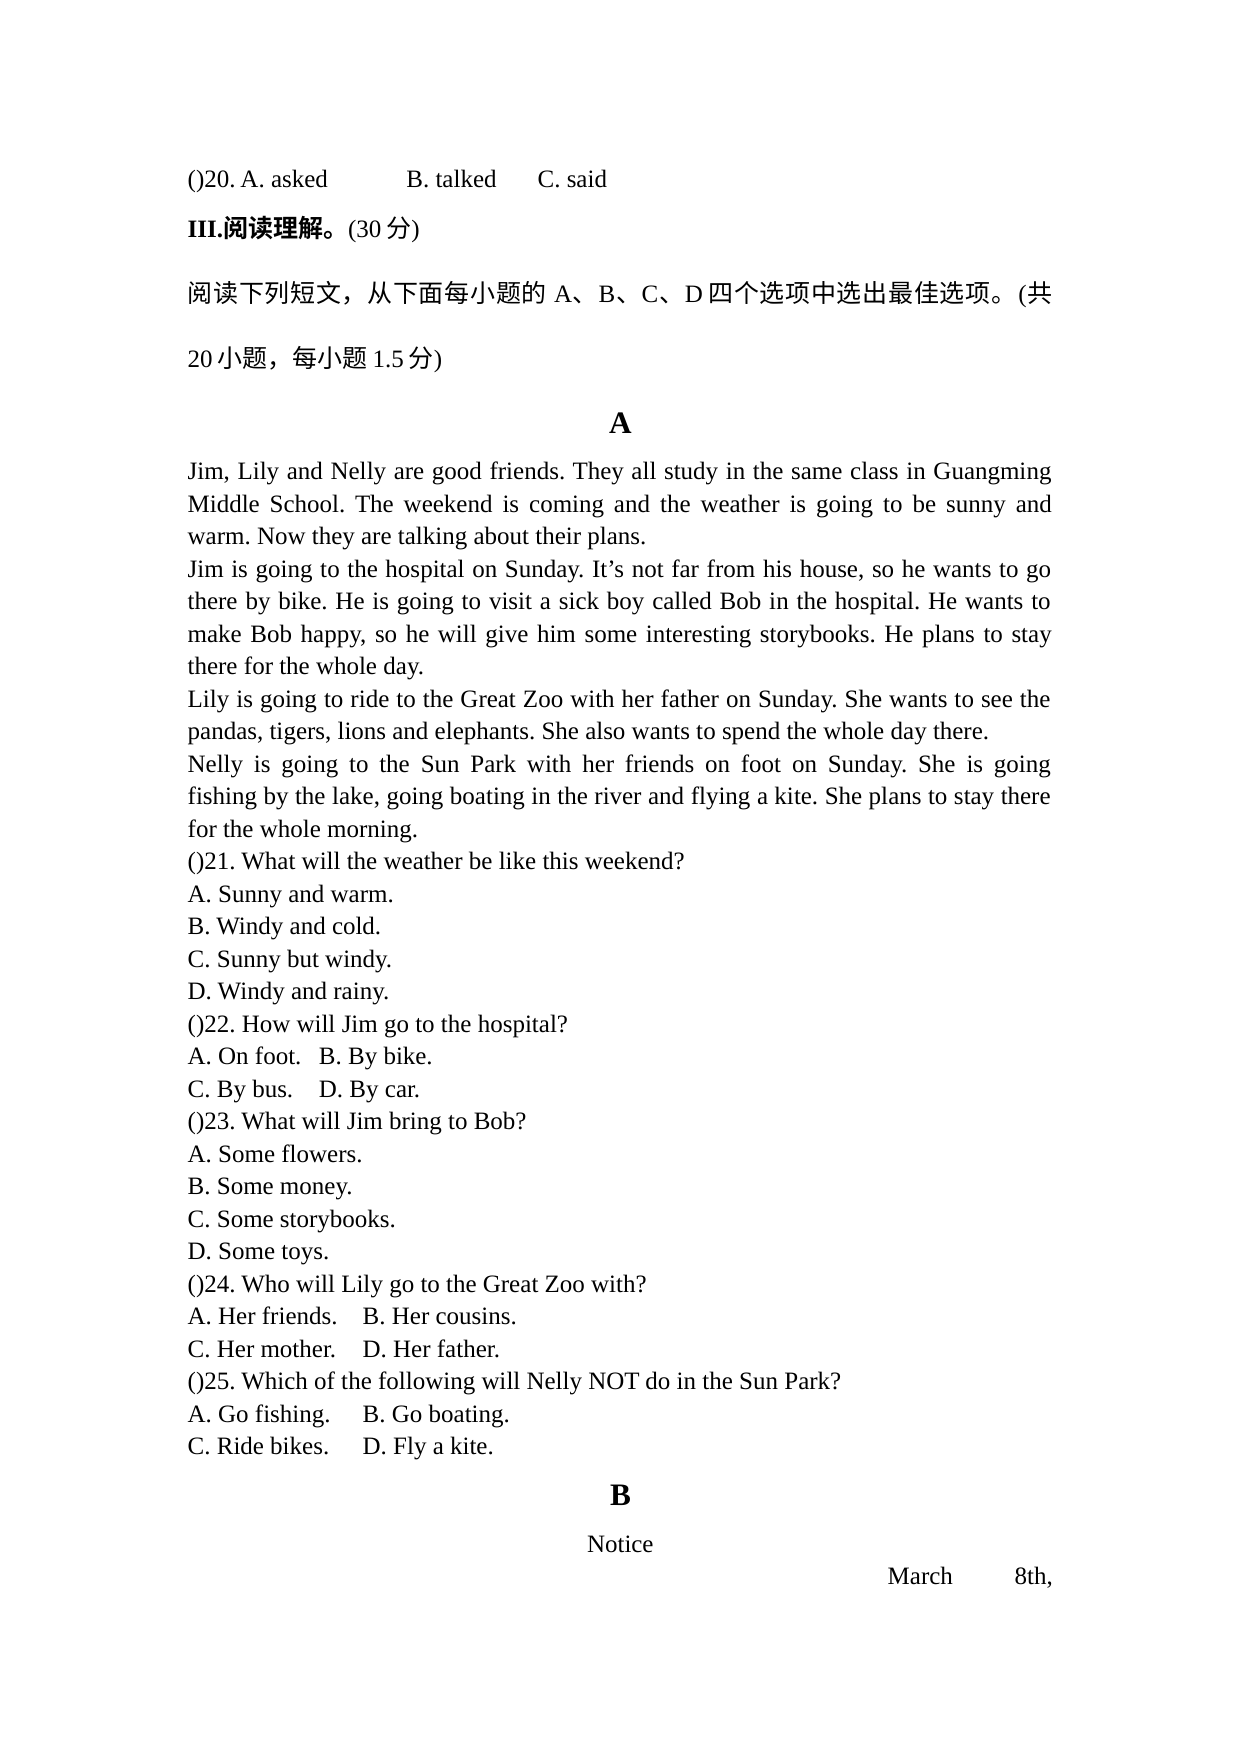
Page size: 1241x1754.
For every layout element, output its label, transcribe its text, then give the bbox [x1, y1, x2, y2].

text III.阅读理解。(30分) [187, 194, 1053, 259]
text Jim is going to the hospital on Sunday. It’s not far from his house, so he wants to go there by bike. He is going to visit a sick boy called Bob in the hospital. He wants to make Bob happy, so he will give him some interesting storybooks. He plans to stay there for the whole day. [187, 552, 1053, 682]
text Lily is going to ride to the Great Zoo with her father on Sunday. She wants to see the pandas, tigers, lions and elephants. She also wants to spend the whole day there. [187, 682, 1053, 747]
text March 8th, 2018 [844, 1559, 1053, 1592]
text C. Some storybooks. [187, 1202, 1053, 1234]
text C. Ride bikes. D. Fly a kite. [187, 1429, 1053, 1462]
text B. Some money. [187, 1169, 1053, 1202]
text A. Her friends. B. Her cousins. [187, 1299, 1053, 1332]
text A. On foot. B. By bike. [187, 1039, 1053, 1072]
text C. By bus. D. By car. [187, 1072, 1053, 1104]
text ()21. What will the weather be like this weekend? [187, 844, 1053, 877]
text B. Windy and cold. [187, 909, 1053, 942]
text A. Some flowers. [187, 1137, 1053, 1169]
text ()24. Who will Lily go to the Great Zoo with? [187, 1267, 1053, 1299]
text A. Go fishing. B. Go boating. [187, 1397, 1053, 1429]
text ()25. Which of the following will Nelly NOT do in the Sun Park? [187, 1364, 1053, 1397]
text B [187, 1462, 1053, 1527]
text A. Sunny and warm. [187, 877, 1053, 909]
text D. Windy and rainy. [187, 974, 1053, 1007]
text 阅读下列短文，从下面每小题的A、B、C、D四个选项中选出最佳选项。(共20小题，每小题1.5分) [187, 259, 1053, 389]
text C. Her mother. D. Her father. [187, 1332, 1053, 1364]
text Notice [187, 1527, 1053, 1559]
text ()23. What will Jim bring to Bob? [187, 1104, 1053, 1137]
text Jim, Lily and Nelly are good friends. They all study in the same class in Guangming Middle School. The weekend is coming and the weather is going to be sunny and warm. Now they are talking about their plans. [187, 454, 1053, 552]
text C. Sunny but windy. [187, 942, 1053, 974]
text ()20. A. asked B. talked C. said [187, 162, 1053, 194]
text D. Some toys. [187, 1234, 1053, 1267]
text Nelly is going to the Sun Park with her friends on foot on Sunday. She is going fishing by the lake, going boating in the river and flying a kite. She plans to stay there for the whole morning. [187, 747, 1053, 844]
text ()22. How will Jim go to the hospital? [187, 1007, 1053, 1039]
text A [187, 389, 1053, 454]
